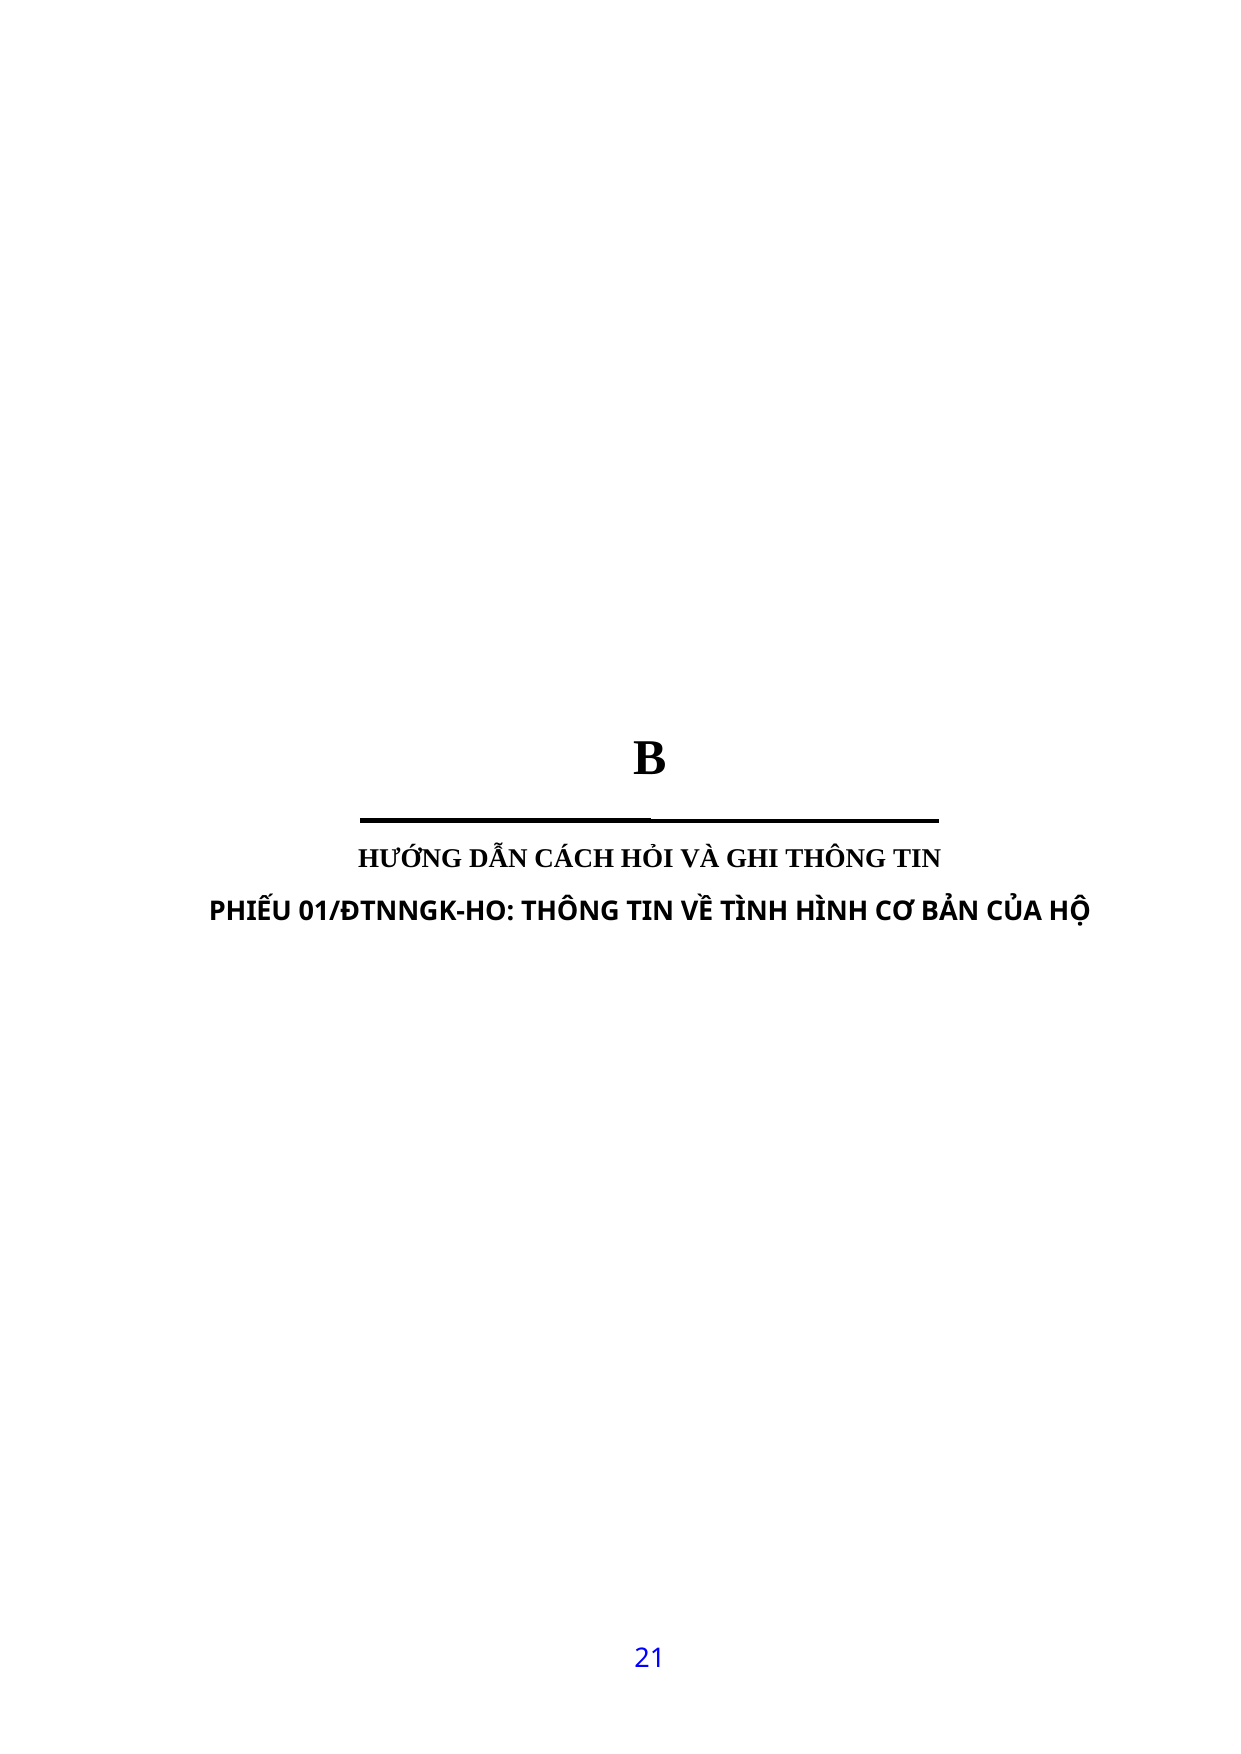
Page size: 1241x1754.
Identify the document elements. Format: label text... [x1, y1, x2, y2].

text B [177, 728, 1122, 786]
subtitle PHIẾU 01/ĐTNNGK-HO: THÔNG TIN VỀ TÌNH HÌNH CƠ BẢN CỦA HỘ [177, 892, 1122, 928]
subtitle HƯỚNG DẪN CÁCH HỎI VÀ GHI THÔNG TIN [177, 842, 1122, 873]
